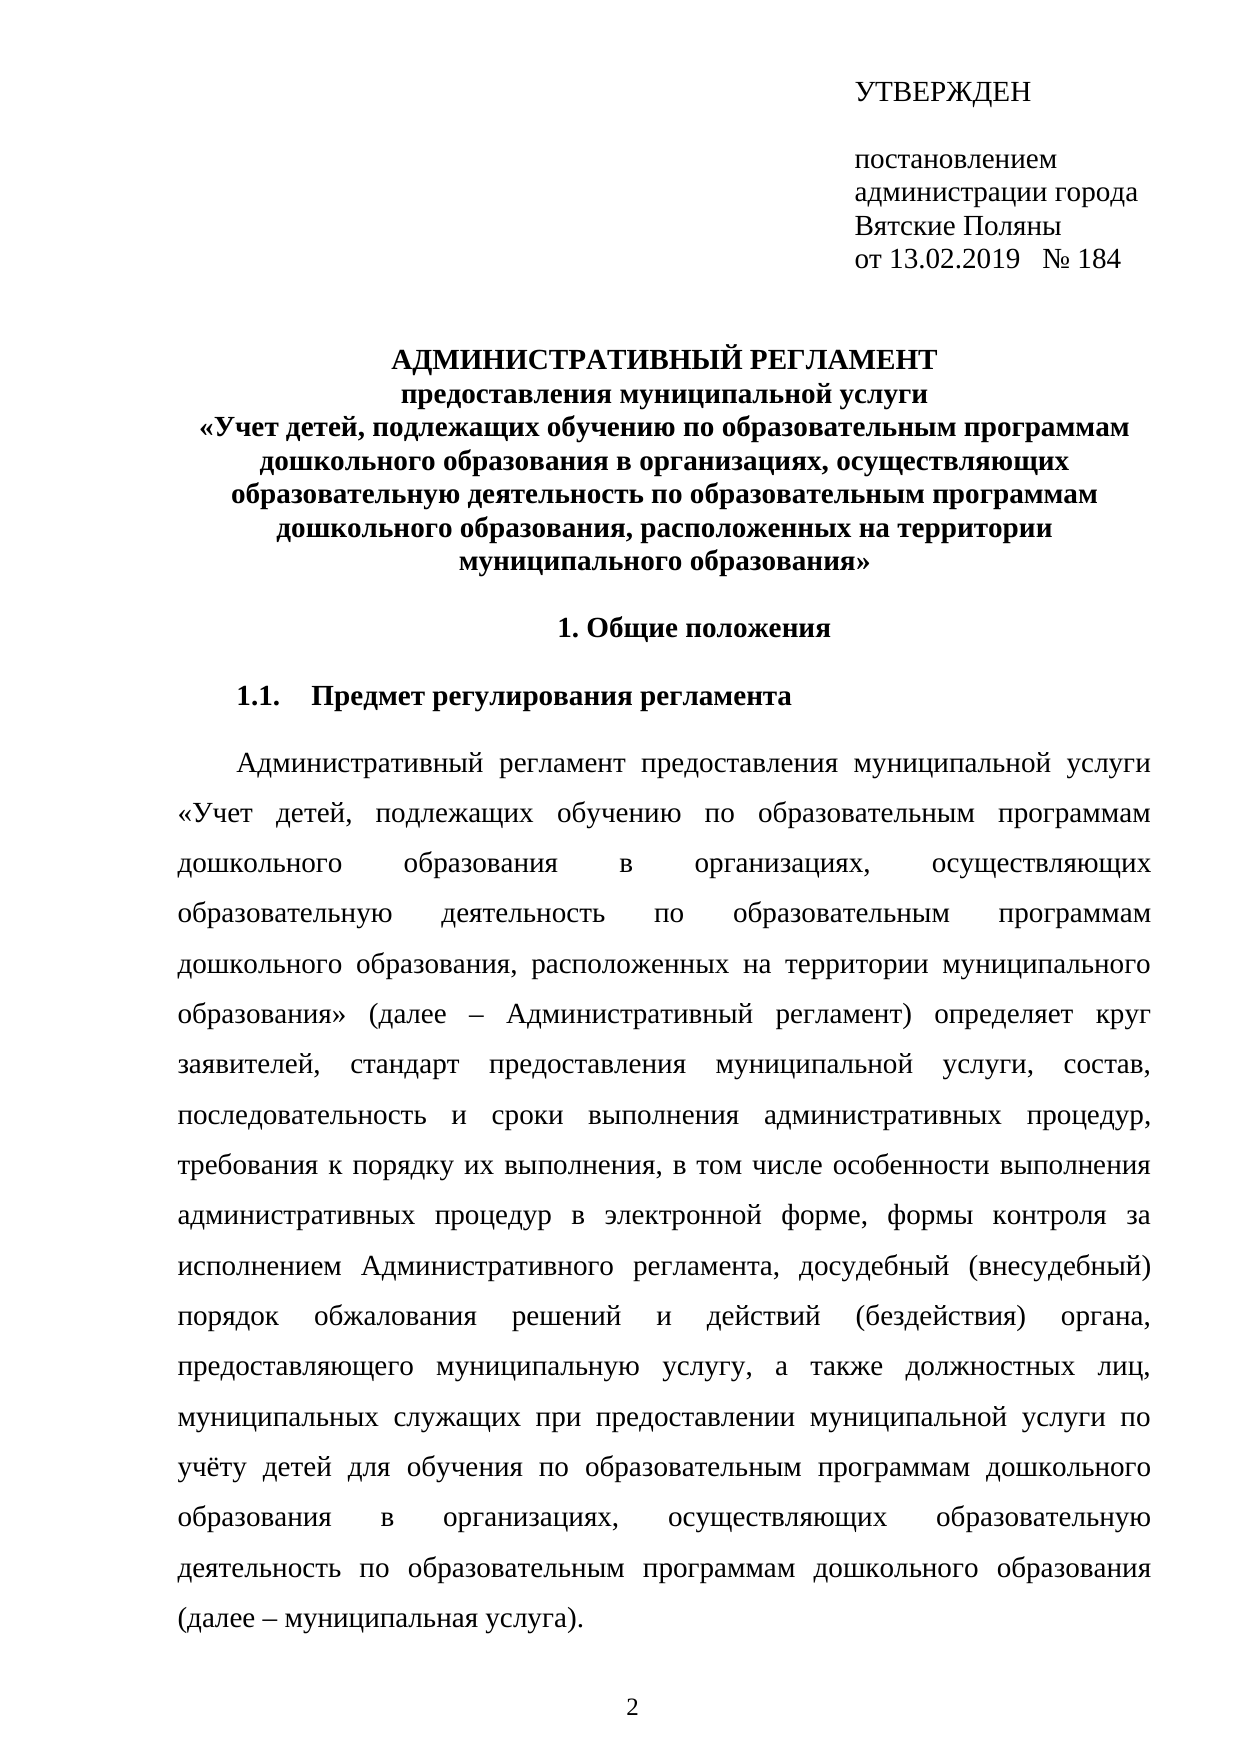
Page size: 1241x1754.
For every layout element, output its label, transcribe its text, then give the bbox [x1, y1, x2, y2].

text АДМИНИСТРАТИВНЫЙ РЕГЛАМЕНТ [177, 342, 1152, 376]
text предоставления муниципальной услуги [177, 376, 1152, 409]
text от 13.02.2019 № 184 [679, 242, 1152, 275]
text 1. Общие положения [177, 611, 1152, 644]
text «Учет детей, подлежащих обучению по образовательным программам дошкольного образования в организациях, осуществляющих образовательную деятельность по образовательным программам дошкольного образования, расположенных на территории муниципального образования» [177, 409, 1152, 577]
list Предмет регулирования регламента [236, 678, 1152, 711]
text Вятские Поляны [679, 208, 1152, 242]
text администрации города [679, 174, 1152, 208]
text УТВЕРЖДЕН [679, 74, 1152, 107]
text 2 [177, 1692, 1152, 1721]
text постановлением [679, 141, 1152, 174]
text Административный регламент предоставления муниципальной услуги «Учет детей, подлежащих обучению по образовательным программам дошкольного образования в организациях, осуществляющих образовательную деятельность по образовательным программам дошкольного образования, расположенных на территории муниципального образования» (далее – Административный регламент) определяет круг заявителей, стандарт предоставления муниципальной услуги, состав, последовательность и сроки выполнения административных процедур, требования к порядку их выполнения, в том числе особенности выполнения административных процедур в электронной форме, формы контроля за исполнением Административного регламента, досудебный (внесудебный) порядок обжалования решений и действий (бездействия) органа, предоставляющего муниципальную услугу, а также должностных лиц, муниципальных служащих при предоставлении муниципальной услуги по учёту детей для обучения по образовательным программам дошкольного образования в организациях, осуществляющих образовательную деятельность по образовательным программам дошкольного образования (далее – муниципальная услуга). [177, 745, 1152, 1633]
